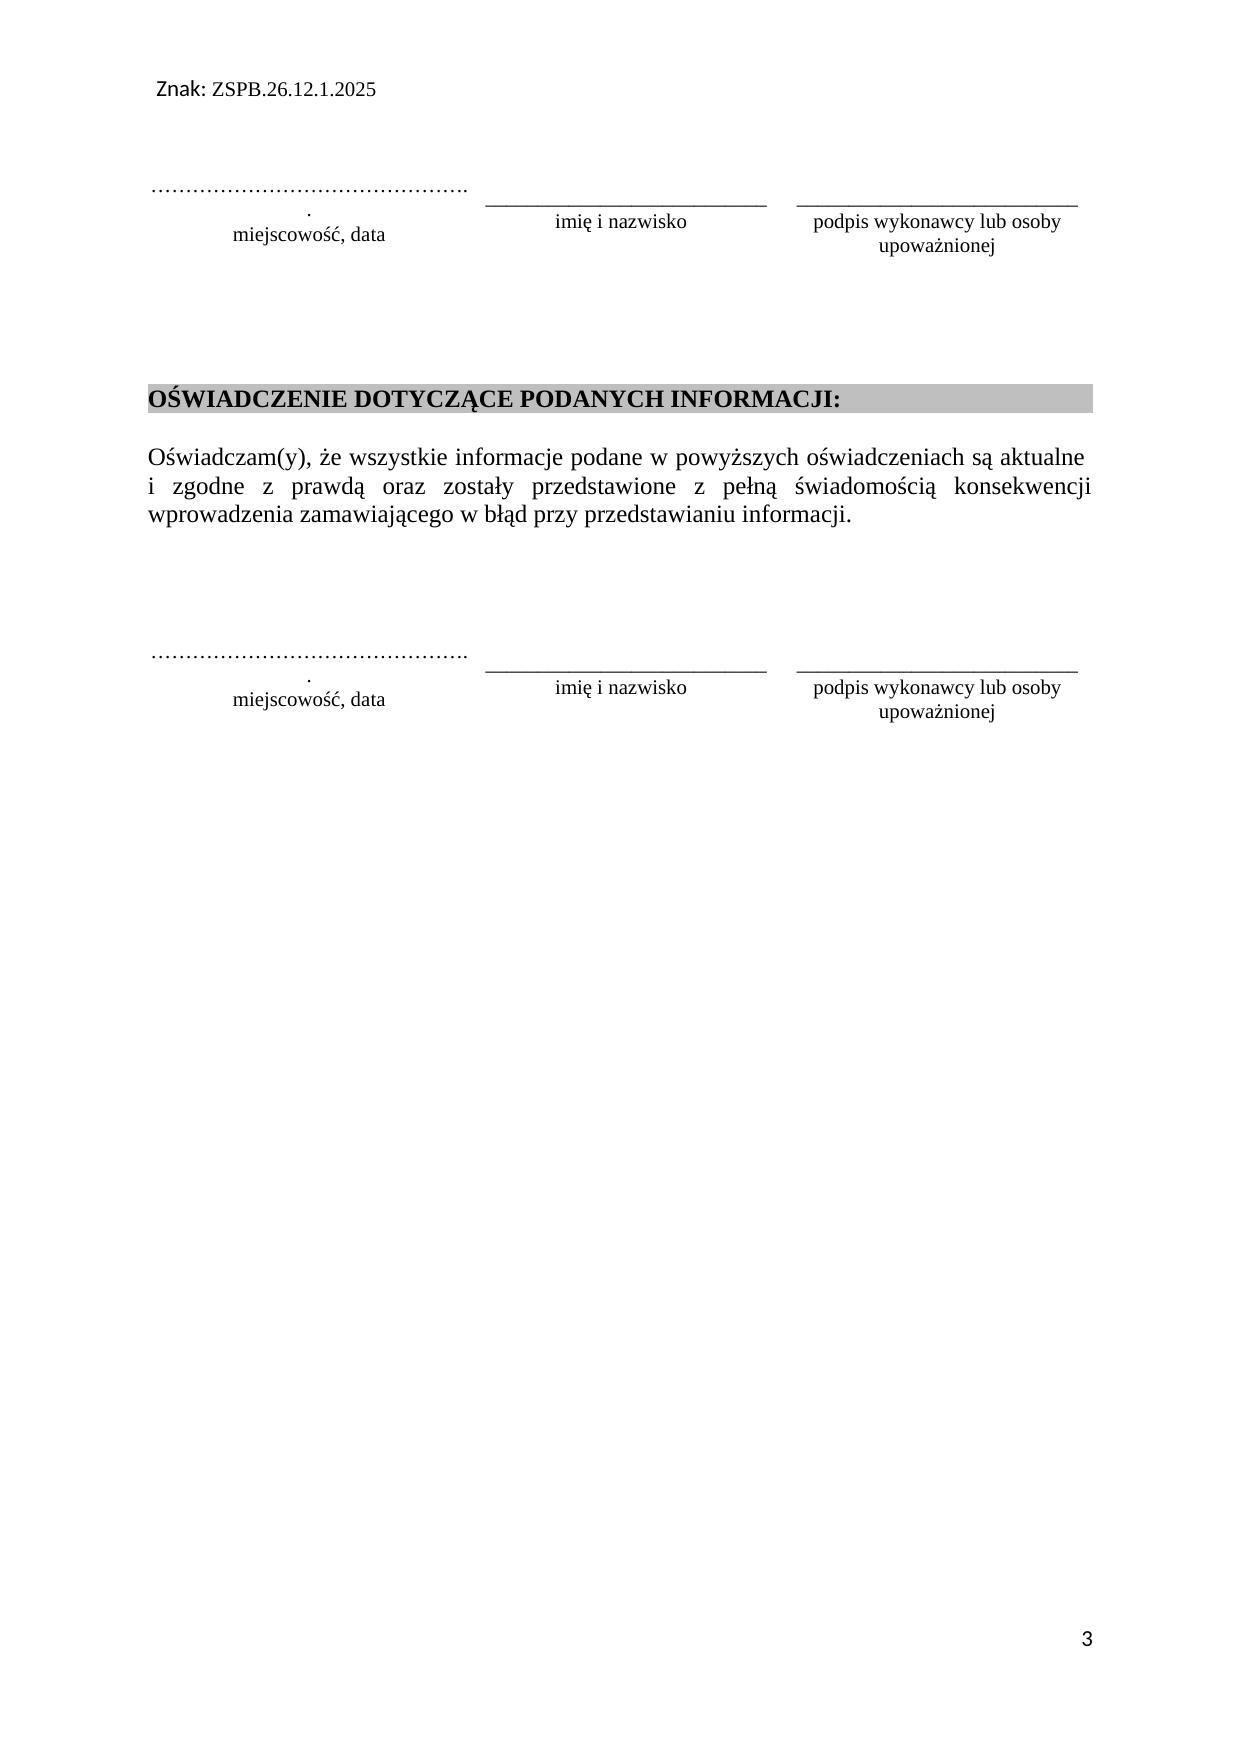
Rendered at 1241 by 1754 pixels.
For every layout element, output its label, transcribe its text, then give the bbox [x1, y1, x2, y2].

text OŚWIADCZENIE DOTYCZĄCE PODANYCH INFORMACJI: [148, 384, 1093, 413]
table_header ___________________________ podpis wykonawcy lub osoby upoważnionej [782, 615, 1093, 735]
table_header ……………………………………….. miejscowość, data [148, 615, 470, 735]
table_header ___________________________ imię i nazwisko [470, 149, 782, 269]
table_header ___________________________ imię i nazwisko [470, 615, 782, 735]
table_header ___________________________ podpis wykonawcy lub osoby upoważnionej [782, 149, 1093, 269]
text Oświadczam(y), że wszystkie informacje podane w powyższych oświadczeniach są aktualne i zgodne z prawdą oraz zostały przedstawione z pełną świadomością konsekwencji wprowadzenia zamawiającego w błąd przy przedstawianiu informacji. [148, 442, 1093, 528]
table_header ……………………………………….. miejscowość, data [148, 149, 470, 269]
